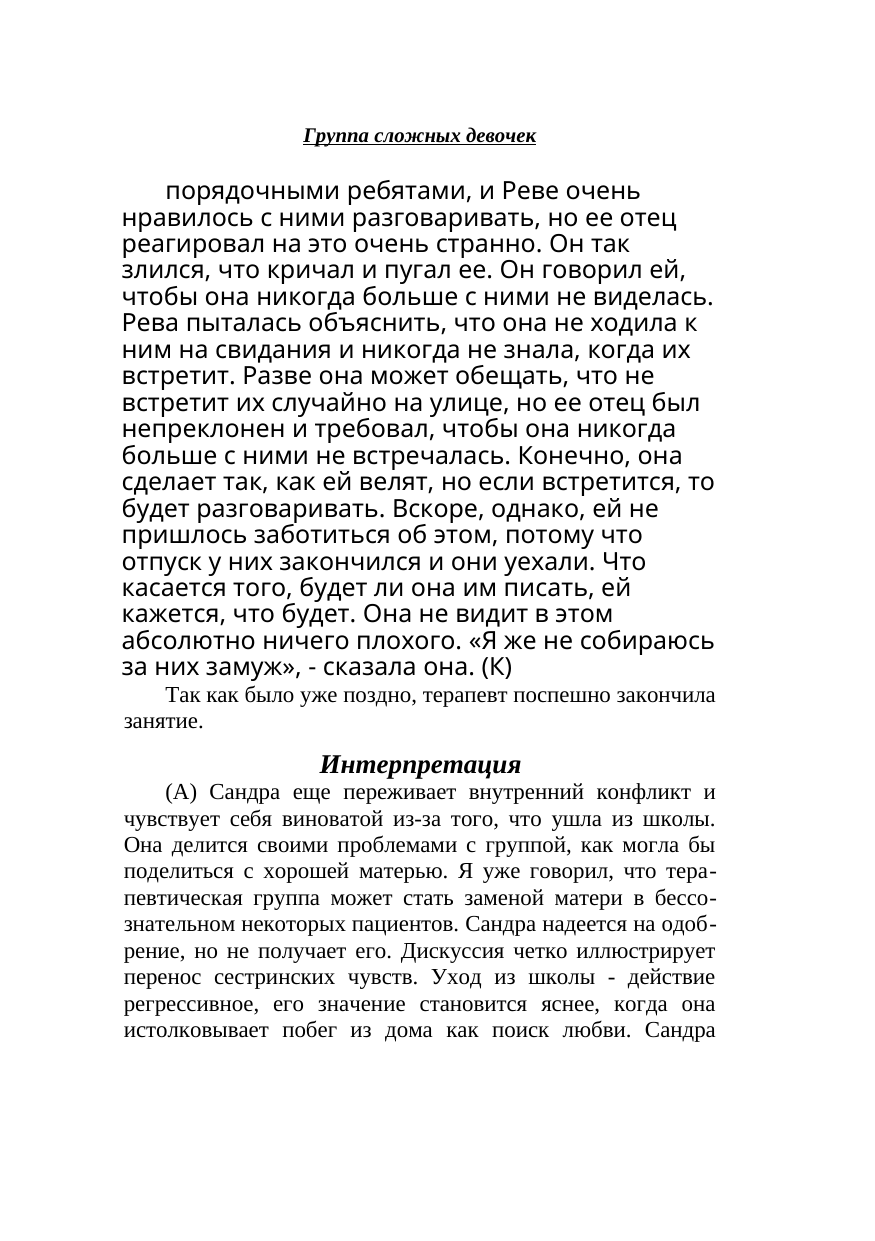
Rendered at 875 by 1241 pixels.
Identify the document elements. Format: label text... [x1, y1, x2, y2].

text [121, 178, 719, 681]
text Так как было уже поздно, терапевт поспешно закончила занятие. [123, 681, 717, 733]
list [123, 778, 717, 1043]
text Интерпретация [319, 752, 719, 778]
